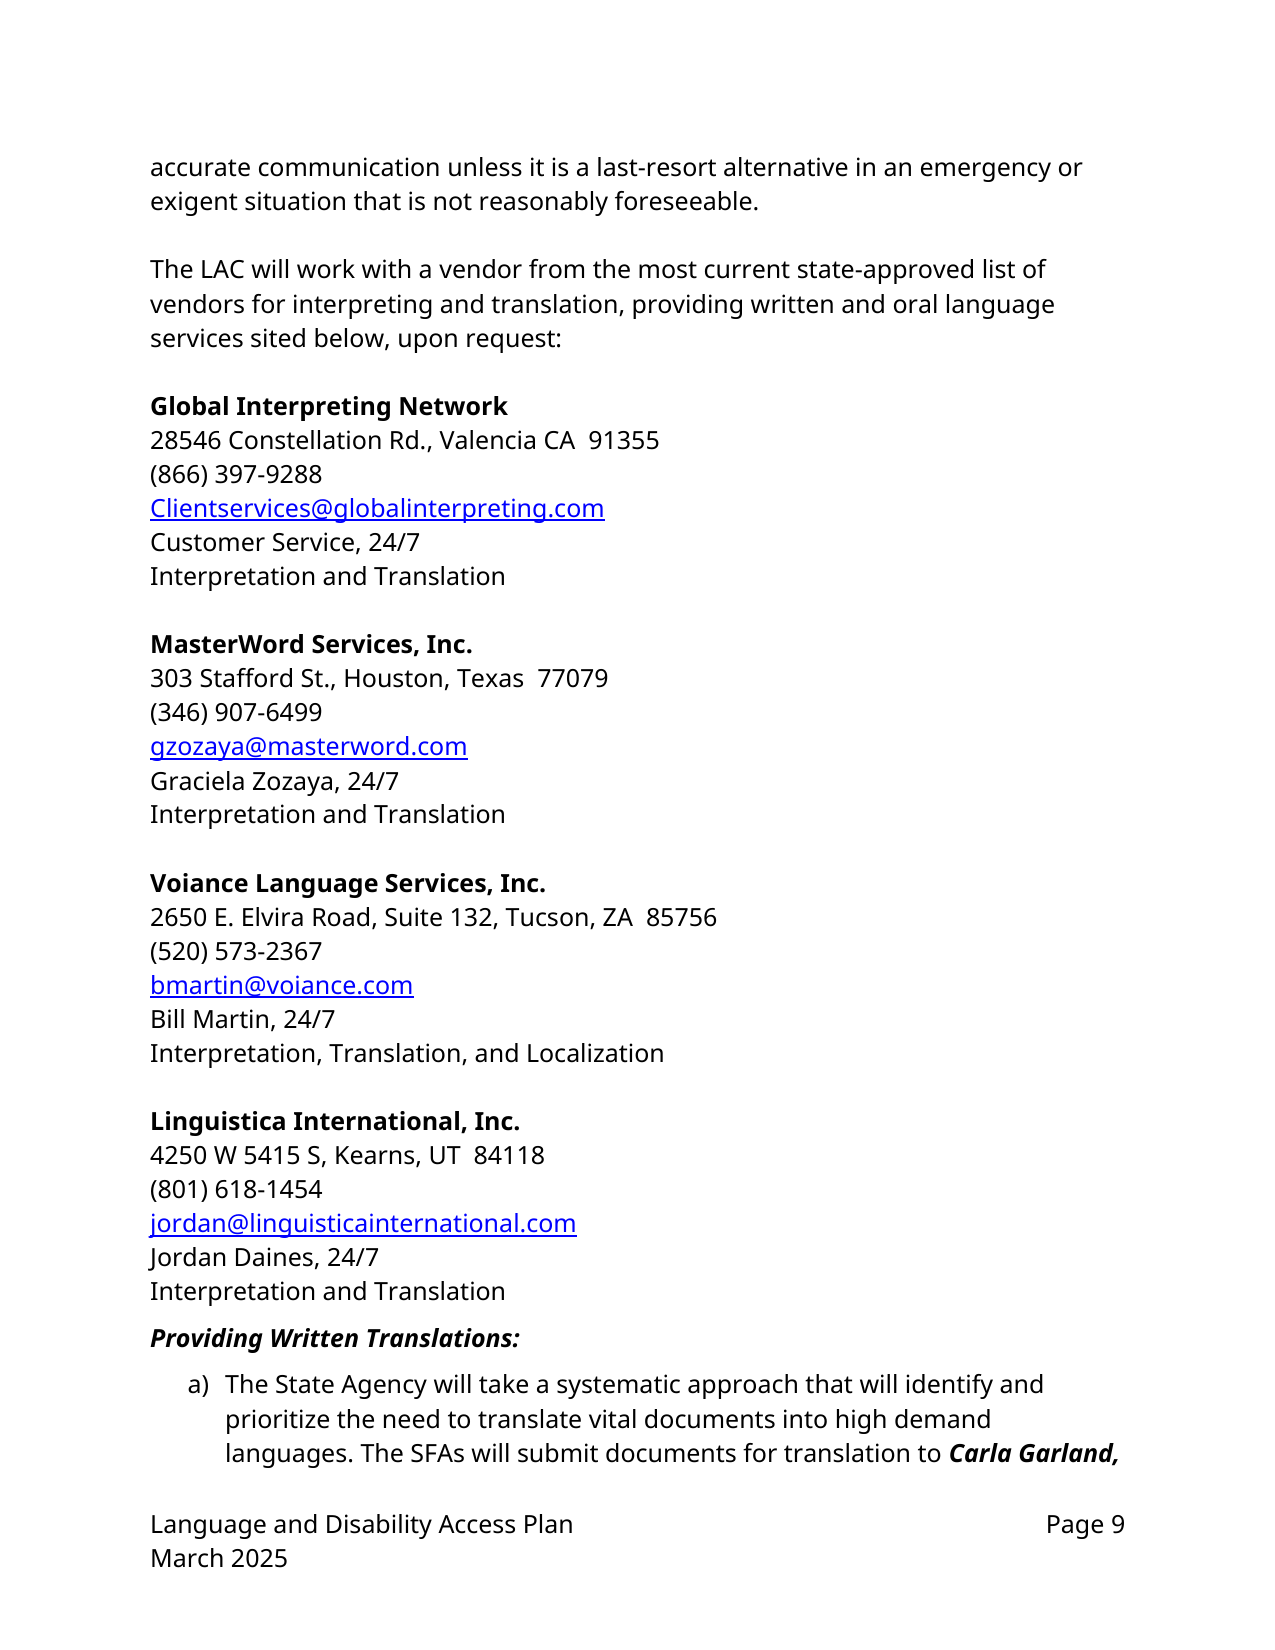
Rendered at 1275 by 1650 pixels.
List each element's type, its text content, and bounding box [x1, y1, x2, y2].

text The LAC will work with a vendor from the most current state-approved list of vendors for interpreting and translation, providing written and oral language services sited below, upon request: [150, 252, 1125, 354]
text Interpretation and Translation [150, 797, 1125, 831]
text Graciela Zozaya, 24/7 [150, 763, 1125, 797]
text Bill Martin, 24/7 [150, 1002, 1125, 1036]
text bmartin@voiance.com [150, 967, 1125, 1002]
text (801) 618-1454 [150, 1172, 1125, 1206]
text 28546 Constellation Rd., Valencia CA 91355 [150, 422, 1125, 457]
text Interpretation and Translation [150, 559, 1125, 593]
text 4250 W 5415 S, Kearns, UT 84118 [150, 1138, 1125, 1172]
text Interpretation, Translation, and Localization [150, 1036, 1125, 1070]
text (346) 907-6499 [150, 695, 1125, 729]
text 2650 E. Elvira Road, Suite 132, Tucson, ZA 85756 [150, 899, 1125, 933]
text jordan@linguisticainternational.com [150, 1206, 1125, 1240]
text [150, 150, 1125, 218]
text 303 Stafford St., Houston, Texas 77079 [150, 661, 1125, 695]
text Clientservices@globalinterpreting.com [150, 491, 1125, 525]
text Voiance Language Services, Inc. [150, 865, 1125, 899]
text Jordan Daines, 24/7 [150, 1240, 1125, 1274]
text gzozaya@masterword.com [150, 729, 1125, 763]
text (866) 397-9288 [150, 457, 1125, 491]
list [187, 1367, 1125, 1469]
text Providing Written Translations: [150, 1321, 1125, 1355]
text Linguistica International, Inc. [150, 1104, 1125, 1138]
text Global Interpreting Network [150, 388, 1125, 422]
text MasterWord Services, Inc. [150, 627, 1125, 661]
text (520) 573-2367 [150, 933, 1125, 967]
text Interpretation and Translation [150, 1274, 1125, 1308]
text Customer Service, 24/7 [150, 525, 1125, 559]
